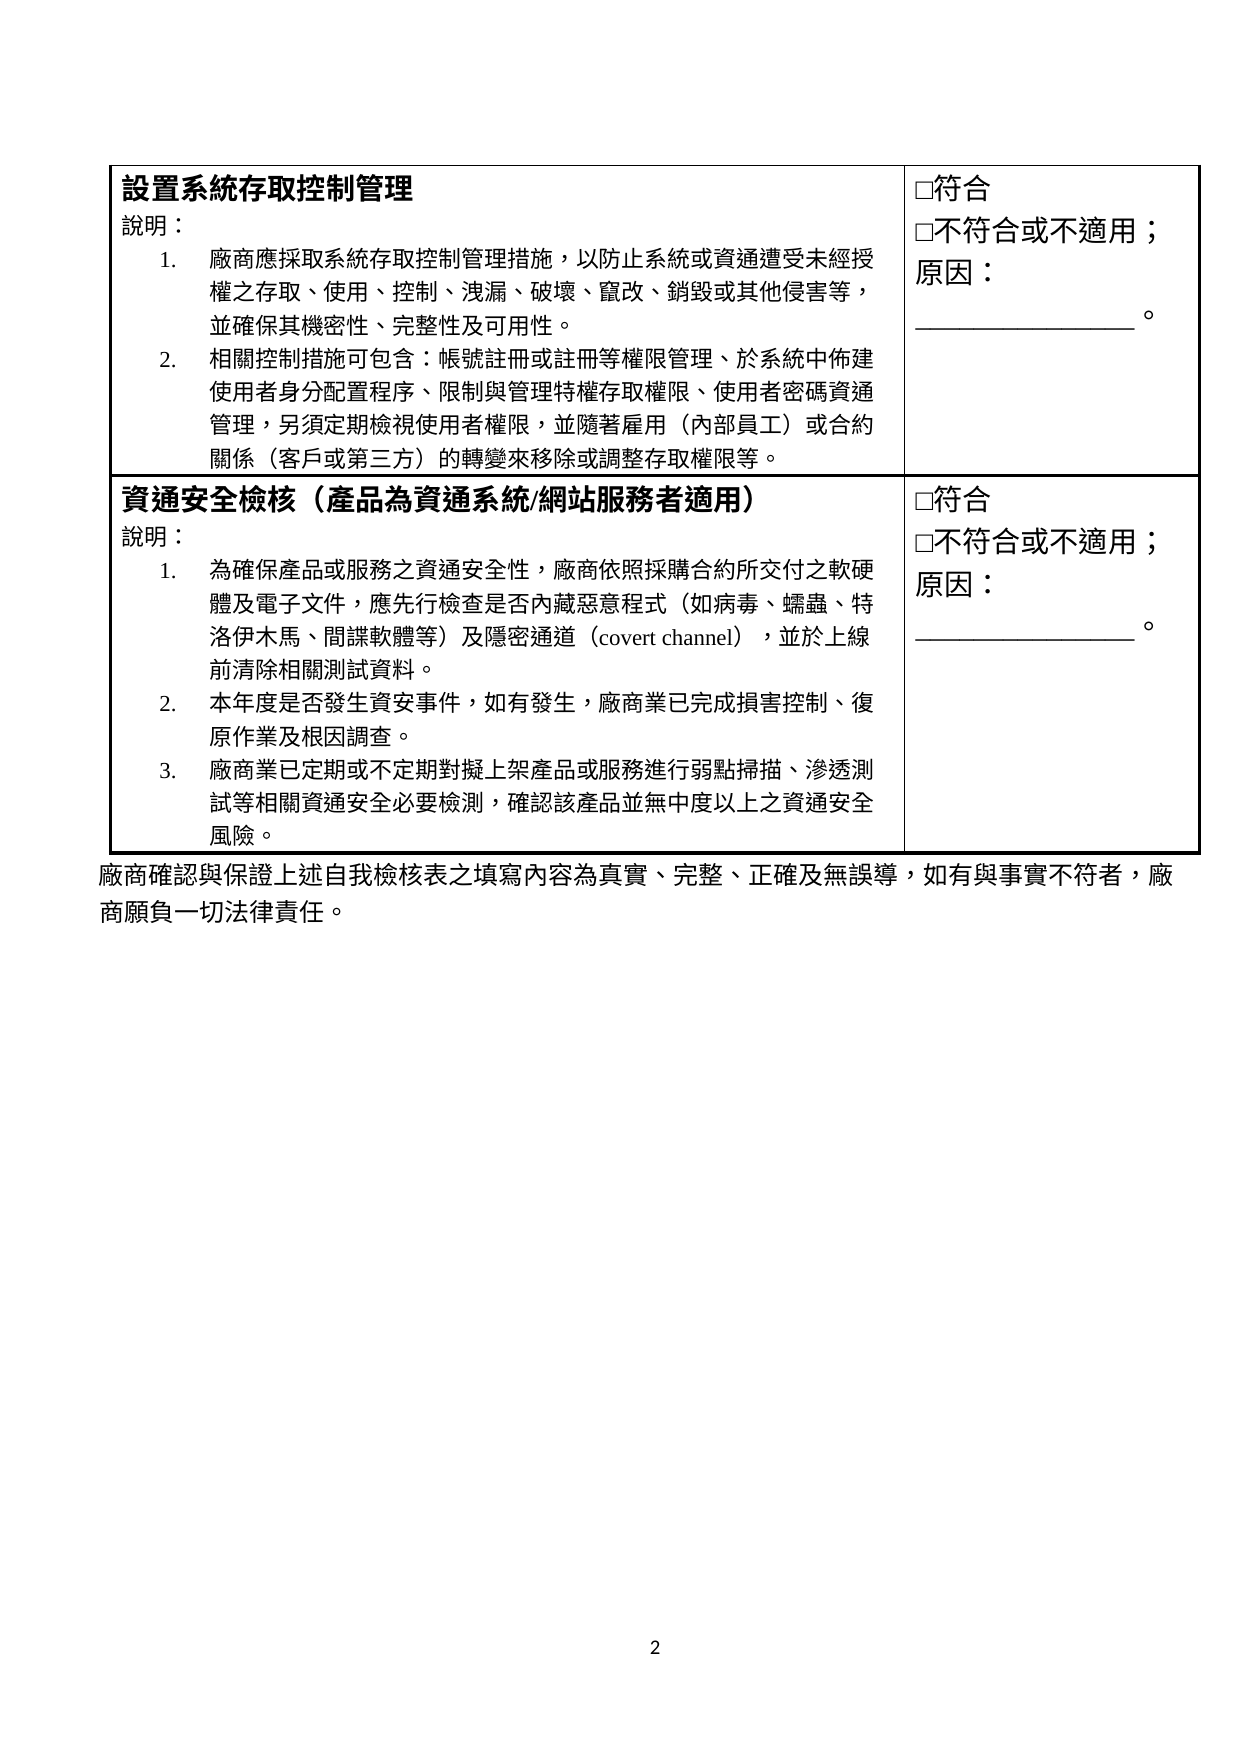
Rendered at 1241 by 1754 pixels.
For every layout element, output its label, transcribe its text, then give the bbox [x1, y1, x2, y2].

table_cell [905, 166, 1198, 474]
table_cell □符合 □不符合或不適用； 原因： _______________。 [905, 477, 1198, 851]
text 廠商確認與保證上述自我檢核表之填寫內容為真實、完整、正確及無誤導，如有與事實不符者，廠商願負一切法律責任。 [99, 854, 1187, 929]
table_cell 設置系統存取控制管理 說明： 廠商應採取系統存取控制管理措施，以防止系統或資通遭受未經授權之存取、使用、控制、洩漏、破壞、竄改、銷毀或其他侵害等，並確保其機密性、完整性及可用性。 相關控制措施可包含：帳號註冊或註冊等權限管理、於系統中佈建使用者身分配置程序、限制與管理特權存取權限、使用者密碼資通管理，另須定期檢視使用者權限，並隨著雇用（內部員工）或合約關係（客戶或第三方）的轉變來移除或調整存取權限等。 [112, 166, 904, 474]
table_cell 資通安全檢核（產品為資通系統/網站服務者適用） 說明： 為確保產品或服務之資通安全性，廠商依照採購合約所交付之軟硬體及電子文件，應先行檢查是否內藏惡意程式（如病毒、蠕蟲、特洛伊木馬、間諜軟體等）及隱密通道（covert channel），並於上線前清除相關測試資料。 本年度是否發生資安事件，如有發生，廠商業已完成損害控制、復原作業及根因調查。 廠商業已定期或不定期對擬上架產品或服務進行弱點掃描、滲透測試等相關資通安全必要檢測，確認該產品並無中度以上之資通安全風險。 [112, 477, 904, 851]
